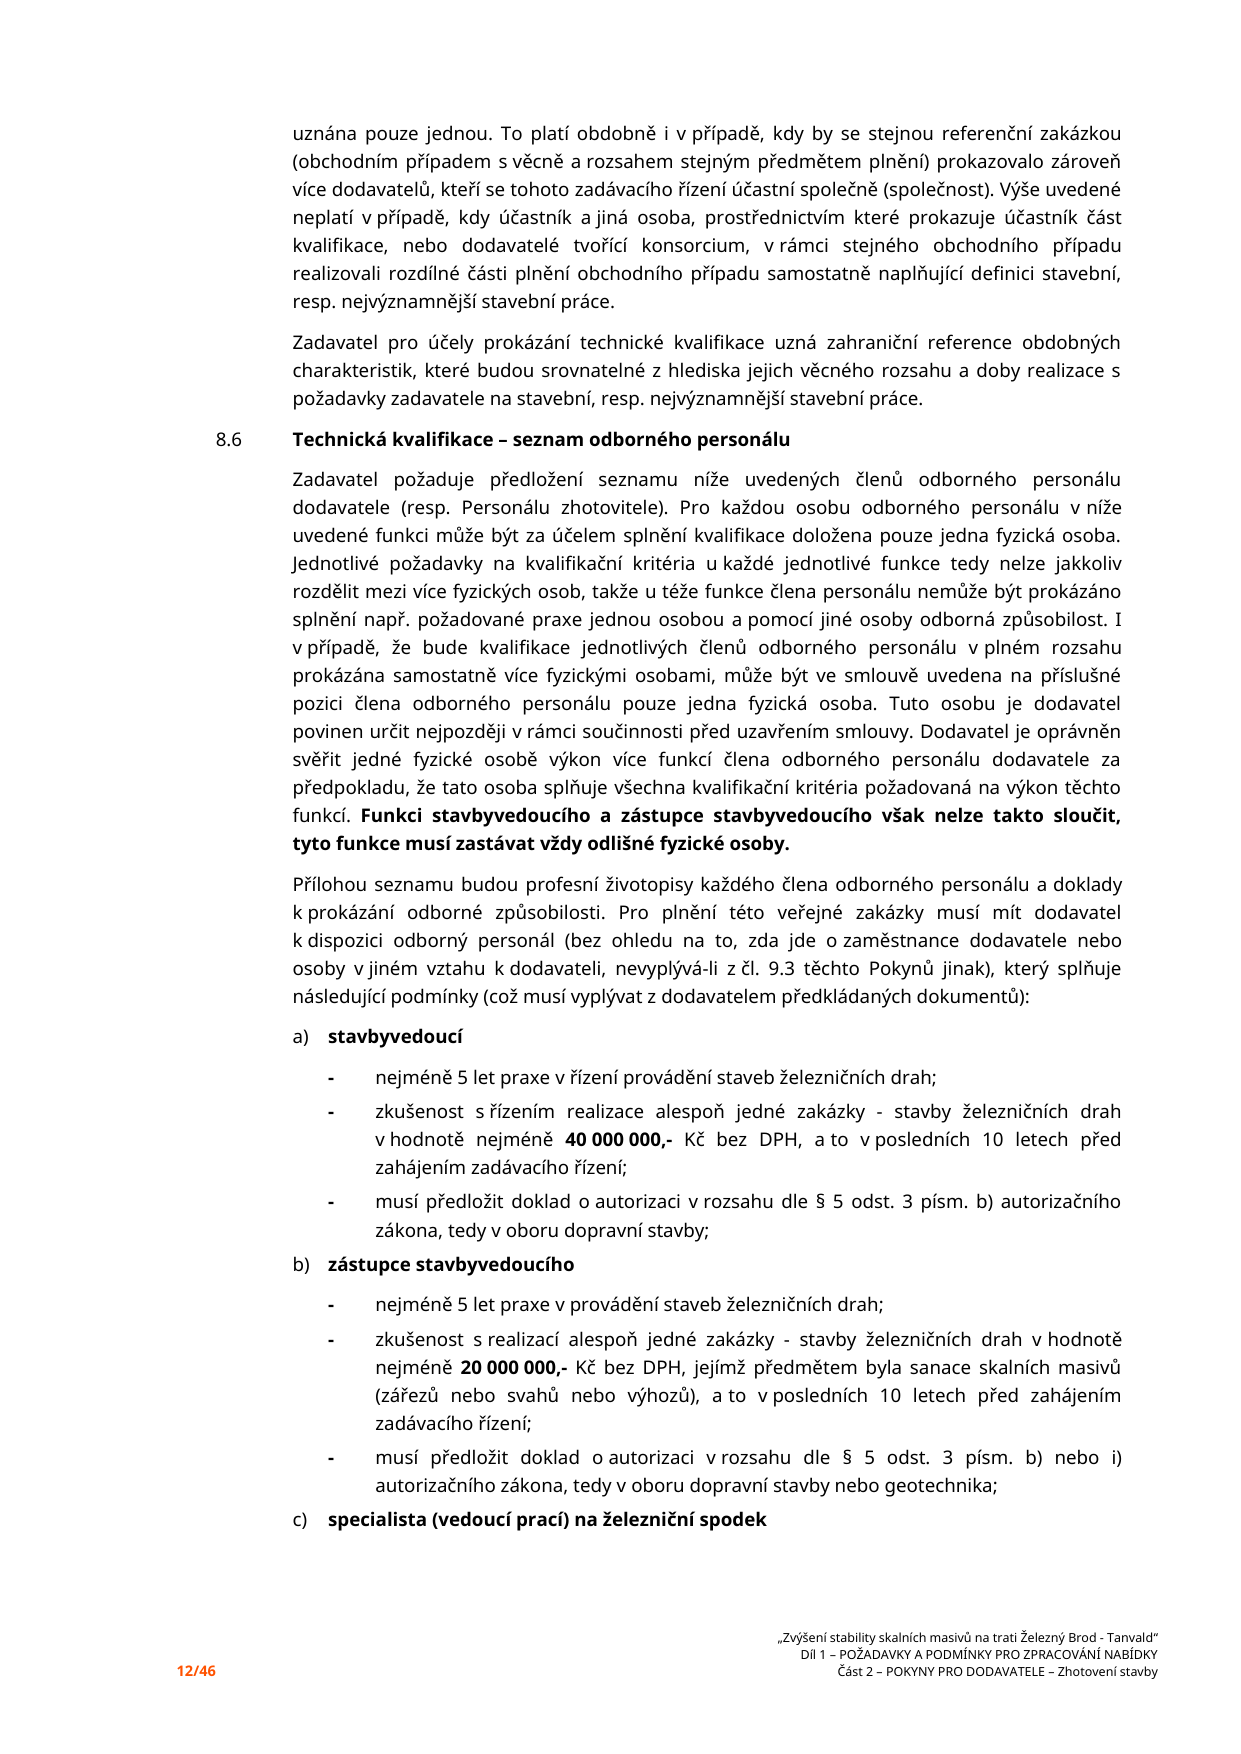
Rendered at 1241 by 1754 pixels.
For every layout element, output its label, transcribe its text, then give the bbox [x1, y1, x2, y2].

text specialista (vedoucí prací) na železniční spodek [292, 1507, 1122, 1532]
text Přílohou seznamu budou profesní životopisy každého člena odborného personálu a doklady k prokázání odborné způsobilosti. Pro plnění této veřejné zakázky musí mít dodavatel k dispozici odborný personál (bez ohledu na to, zda jde o zaměstnance dodavatele nebo osoby v jiném vztahu k dodavateli, nevyplývá-li z čl. 9.3 těchto Pokynů jinak), který splňuje následující podmínky (což musí vyplývat z dodavatelem předkládaných dokumentů): [292, 871, 1122, 1009]
text nejméně 5 let praxe v provádění staveb železničních drah; [328, 1292, 1122, 1317]
text musí předložit doklad o autorizaci v rozsahu dle § 5 odst. 3 písm. b) autorizačního zákona, tedy v oboru dopravní stavby; [328, 1189, 1122, 1242]
list stavbyvedoucí [292, 1024, 1122, 1049]
text zkušenost s řízením realizace alespoň jedné zakázky - stavby železničních drah v hodnotě nejméně 40 000 000,- Kč bez DPH, a to v posledních 10 letech před zahájením zadávacího řízení; [328, 1098, 1122, 1180]
text zkušenost s realizací alespoň jedné zakázky - stavby železničních drah v hodnotě nejméně 20 000 000,- Kč bez DPH, jejímž předmětem byla sanace skalních masivů (zářezů nebo svahů nebo výhozů), a to v posledních 10 letech před zahájením zadávacího řízení; [328, 1326, 1122, 1436]
text Zadavatel požaduje předložení seznamu níže uvedených členů odborného personálu dodavatele (resp. Personálu zhotovitele). Pro každou osobu odborného personálu v níže uvedené funkci může být za účelem splnění kvalifikace doložena pouze jedna fyzická osoba. Jednotlivé požadavky na kvalifikační kritéria u každé jednotlivé funkce tedy nelze jakkoliv rozdělit mezi více fyzických osob, takže u téže funkce člena personálu nemůže být prokázáno splnění např. požadované praxe jednou osobou a pomocí jiné osoby odborná způsobilost. I v případě, že bude kvalifikace jednotlivých členů odborného personálu v plném rozsahu prokázána samostatně více fyzickými osobami, může být ve smlouvě uvedena na příslušné pozici člena odborného personálu pouze jedna fyzická osoba. Tuto osobu je dodavatel povinen určit nejpozději v rámci součinnosti před uzavřením smlouvy. Dodavatel je oprávněn svěřit jedné fyzické osobě výkon více funkcí člena odborného personálu dodavatele za předpokladu, že tato osoba splňuje všechna kvalifikační kritéria požadovaná na výkon těchto funkcí. Funkci stavbyvedoucího a zástupce stavbyvedoucího však nelze takto sloučit, tyto funkce musí zastávat vždy odlišné fyzické osoby. [292, 466, 1122, 856]
text nejméně 5 let praxe v řízení provádění staveb železničních drah; [328, 1064, 1122, 1090]
text zástupce stavbyvedoucího [292, 1251, 1122, 1277]
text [292, 121, 1122, 314]
text musí předložit doklad o autorizaci v rozsahu dle § 5 odst. 3 písm. b) nebo i) autorizačního zákona, tedy v oboru dopravní stavby nebo geotechnika; [328, 1444, 1122, 1498]
text Zadavatel pro účely prokázání technické kvalifikace uzná zahraniční reference obdobných charakteristik, které budou srovnatelné z hlediska jejich věcného rozsahu a doby realizace s požadavky zadavatele na stavební, resp. nejvýznamnější stavební práce. [292, 329, 1122, 411]
text Technická kvalifikace – seznam odborného personálu [216, 426, 1122, 451]
